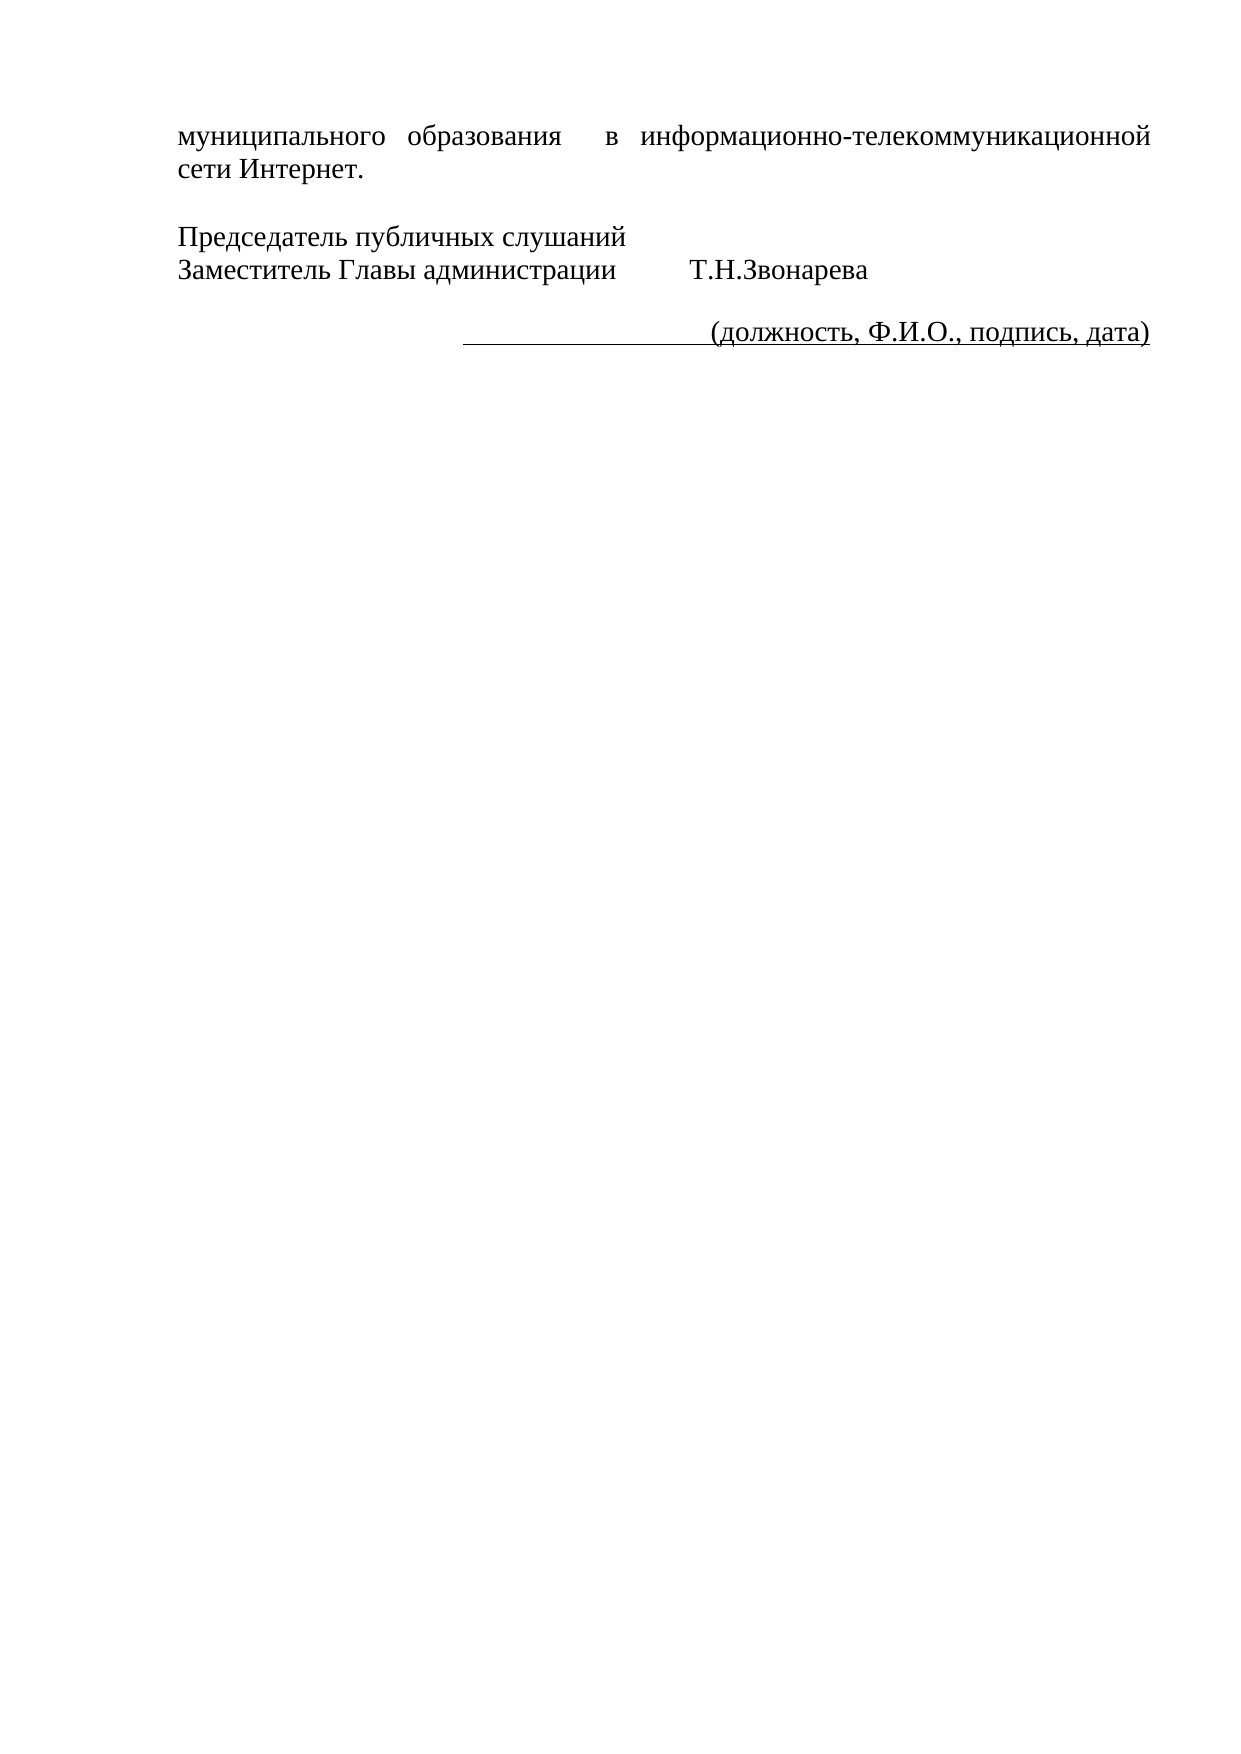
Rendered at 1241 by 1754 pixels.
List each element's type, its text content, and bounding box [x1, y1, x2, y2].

text (должность, Ф.И.О., подпись, дата) [177, 314, 1152, 348]
text Председатель публичных слушаний [177, 219, 1152, 252]
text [177, 118, 1152, 185]
text Заместитель Главы администрации Т.Н.Звонарева [177, 252, 1152, 286]
